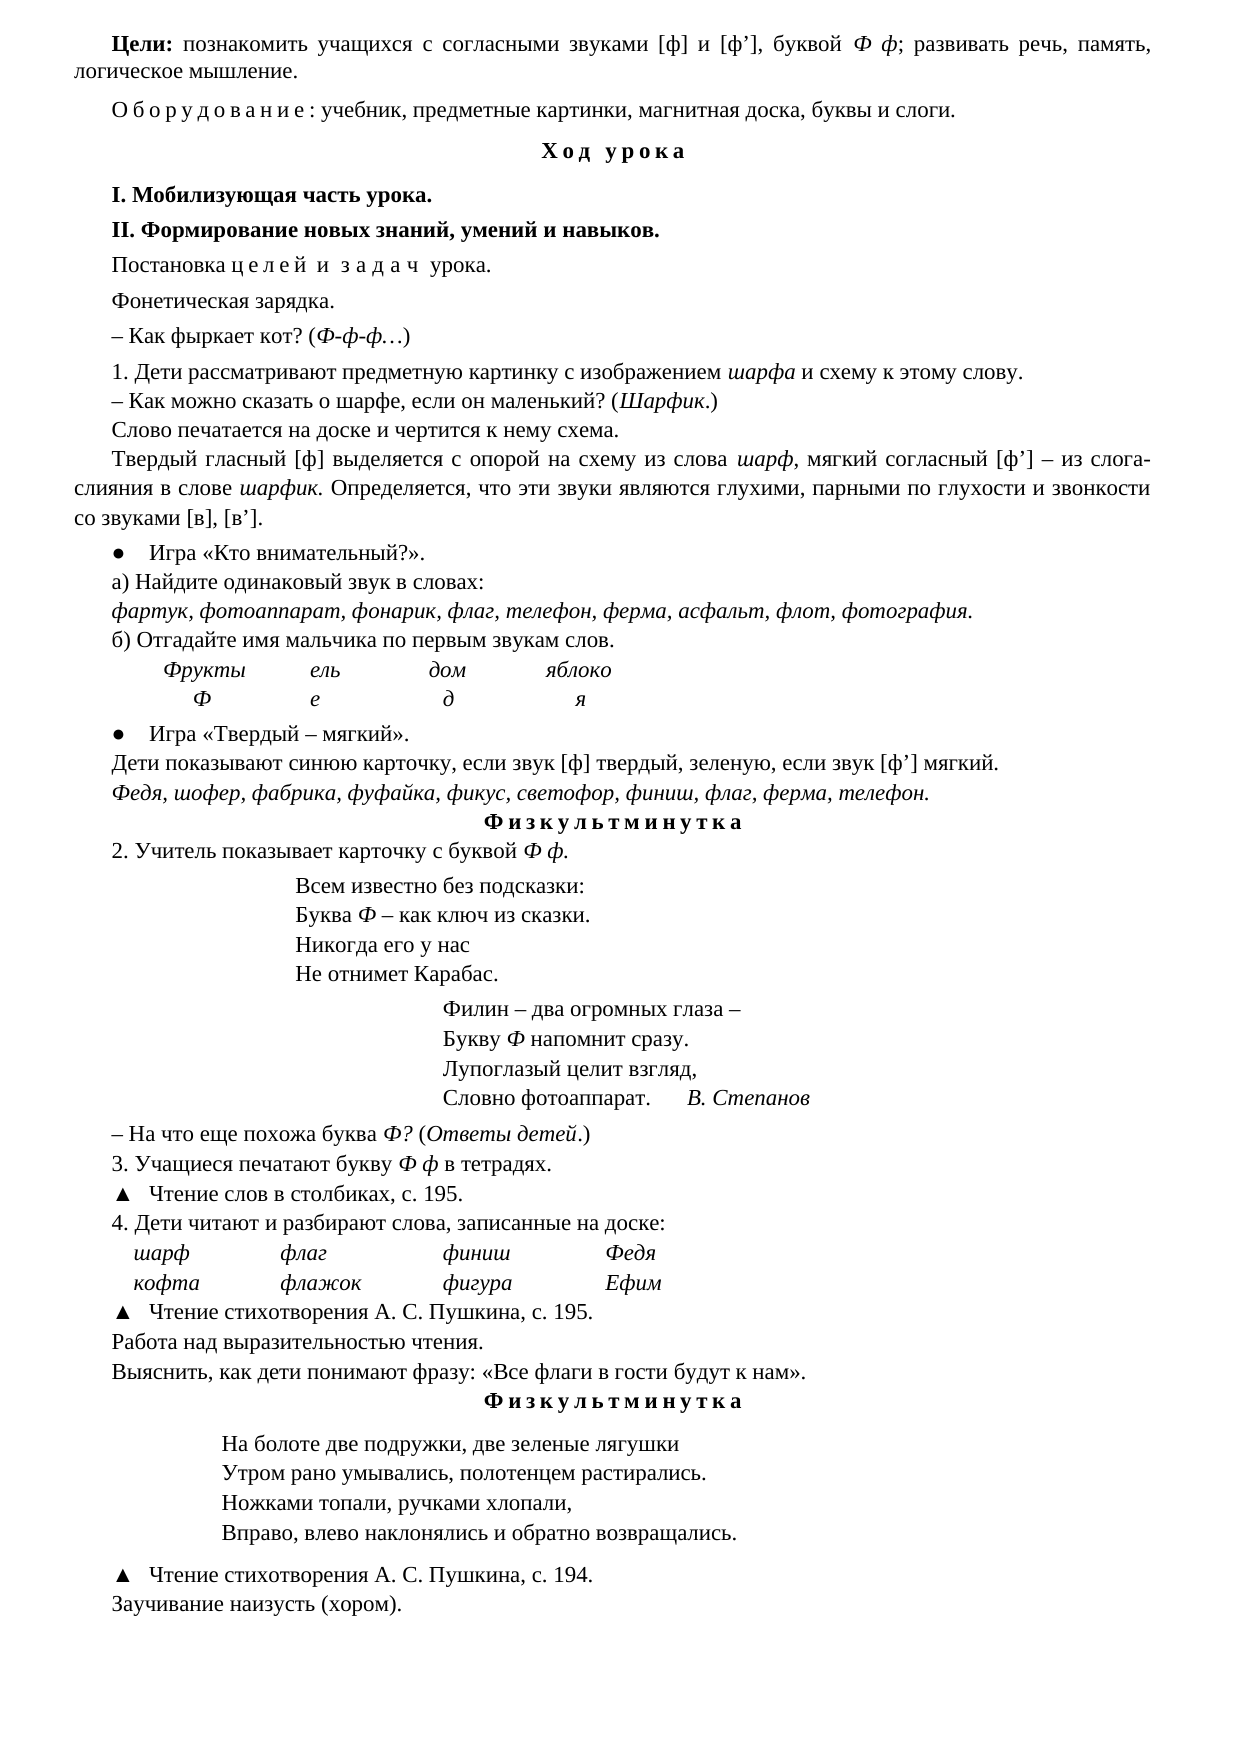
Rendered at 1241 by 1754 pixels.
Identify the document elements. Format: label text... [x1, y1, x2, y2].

text Физкультминутка [74, 808, 1152, 834]
text Словно фотоаппарат. В. Степанов [74, 1084, 1152, 1111]
text шарф флаг финиш Федя [74, 1239, 1152, 1265]
text Твердый гласный [ф] выделяется с опорой на схему из слова шарф, мягкий согласный [ф’] – из слога-слияния в слове шарфик. Определяется, что эти звуки являются глухими, парными по глухости и звонкости со звуками [в], [в’]. [74, 445, 1152, 530]
text б) Отгадайте имя мальчика по первым звукам слов. [74, 626, 1152, 653]
text Вправо, влево наклонялись и обратно возвращались. [74, 1519, 1152, 1545]
text 4. Дети читают и разбирают слова, записанные на доске: [74, 1209, 1152, 1236]
text Фрукты ель дом яблоко [74, 656, 1152, 682]
text Филин – два огромных глаза – [74, 995, 1152, 1022]
text – Как фыркает кот? (Ф-ф-ф…) [74, 322, 1152, 349]
text Цели: познакомить учащихся с согласными звуками [ф] и [ф’], буквой Ф ф; развивать речь, память, логическое мышление. [74, 29, 1152, 83]
text Букву Ф напомнит сразу. [74, 1025, 1152, 1051]
list Чтение стихотворения А. С. Пушкина, с. 195. [74, 1298, 1152, 1325]
text Федя, шофер, фабрика, фуфайка, фикус, светофор, финиш, флаг, ферма, телефон. [74, 778, 1152, 805]
text кофта флажок фигура Ефим [74, 1269, 1152, 1295]
text II. Формирование новых знаний, умений и навыков. [74, 216, 1152, 242]
list Игра «Кто внимательный?». [74, 539, 1152, 565]
text а) Найдите одинаковый звук в словах: [74, 568, 1152, 594]
text Постановка целей и задач урока. [74, 251, 1152, 278]
text Заучивание наизусть (хором). [74, 1591, 1152, 1617]
text 1. Дети рассматривают предметную картинку с изображением шарфа и схему к этому слову. [74, 358, 1152, 384]
text – Как можно сказать о шарфе, если он маленький? (Шарфик.) [74, 387, 1152, 413]
text Ход урока [74, 137, 1152, 164]
text фартук, фотоаппарат, фонарик, флаг, телефон, ферма, асфальт, флот, фотография. [74, 597, 1152, 624]
text 2. Учитель показывает карточку с буквой Ф ф. [74, 837, 1152, 863]
text Дети показывают синюю карточку, если звук [ф] твердый, зеленую, если звук [ф’] мягкий. [74, 749, 1152, 776]
text Фонетическая зарядка. [74, 287, 1152, 313]
text I. Мобилизующая часть урока. [74, 181, 1152, 207]
text Слово печатается на доске и чертится к нему схема. [74, 416, 1152, 442]
list Чтение слов в столбиках, с. 195. [74, 1179, 1152, 1206]
text Физкультминутка [74, 1387, 1152, 1414]
text – На что еще похожа буква Ф? (Ответы детей.) [74, 1120, 1152, 1147]
text Не отнимет Карабас. [74, 960, 1152, 986]
list Чтение стихотворения А. С. Пушкина, с. 194. [74, 1561, 1152, 1587]
text На болоте две подружки, две зеленые лягушки [74, 1429, 1152, 1456]
text Буква Ф – как ключ из сказки. [74, 901, 1152, 928]
list Игра «Твердый – мягкий». [74, 720, 1152, 747]
text Никогда его у нас [74, 931, 1152, 957]
text Выяснить, как дети понимают фразу: «Все флаги в гости будут к нам». [74, 1358, 1152, 1384]
text Ф е д я [74, 685, 1152, 711]
text Работа над выразительностью чтения. [74, 1328, 1152, 1354]
text Лупоглазый целит взгляд, [74, 1054, 1152, 1081]
text Утром рано умывались, полотенцем растирались. [74, 1459, 1152, 1486]
text Оборудование: учебник, предметные картинки, магнитная доска, буквы и слоги. [74, 96, 1152, 123]
text Ножками топали, ручками хлопали, [74, 1489, 1152, 1515]
text 3. Учащиеся печатают букву Ф ф в тетрадях. [74, 1150, 1152, 1176]
text Всем известно без подсказки: [74, 872, 1152, 899]
